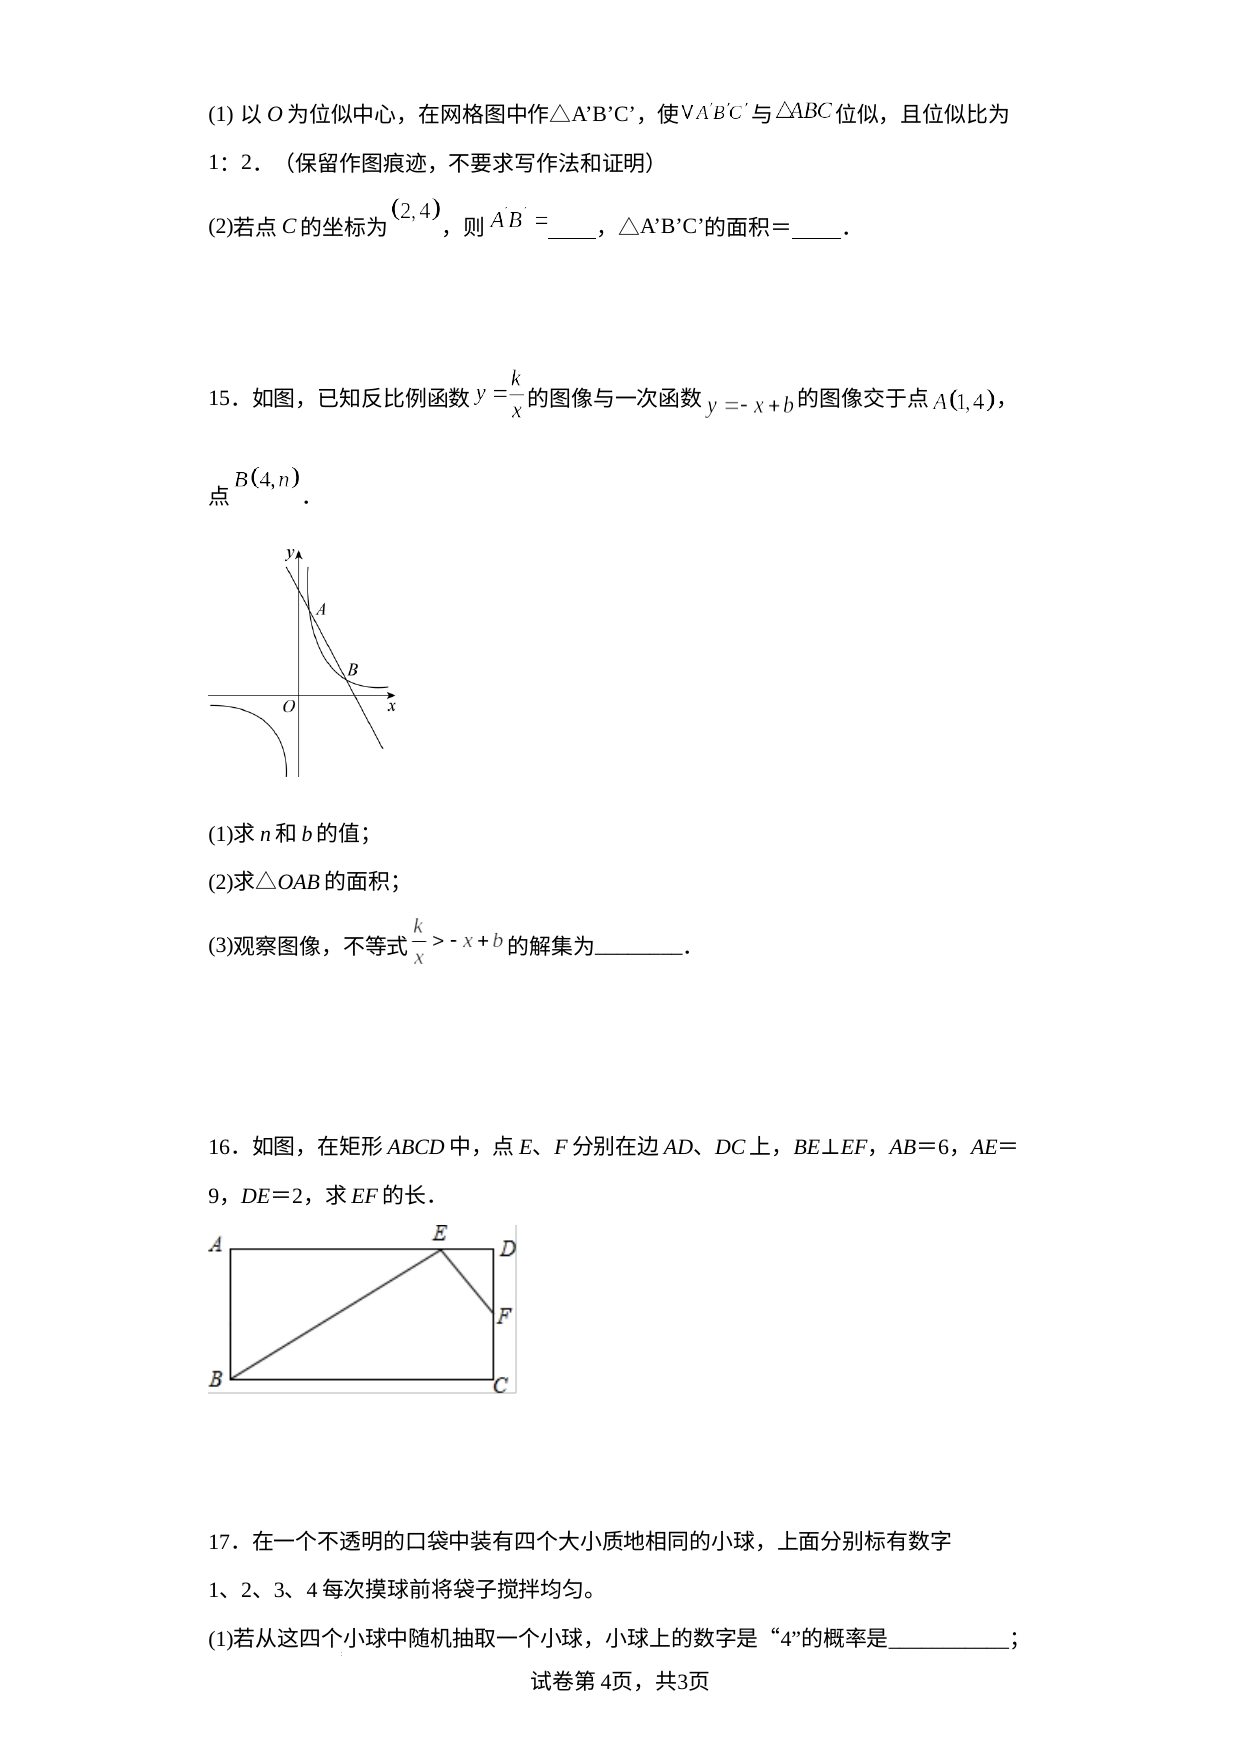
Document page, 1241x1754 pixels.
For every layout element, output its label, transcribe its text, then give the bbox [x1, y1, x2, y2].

text 16．如图，在矩形ABCD中，点E、F分别在边AD、DC上，BE⊥EF，AB＝6，AE＝9，DE＝2，求EF的长． [208, 1128, 1032, 1210]
list 以O为位似中心，在网格图中作△A’B’C’，使与位似，且位似比为 [208, 97, 1032, 129]
text (2)求△OAB的面积； [208, 864, 1032, 896]
text (2)若点C的坐标为，则 ，△A’B’C’的面积＝ ． [208, 194, 1032, 259]
picture [208, 1225, 521, 1398]
text 17．在一个不透明的口袋中装有四个大小质地相同的小球，上面分别标有数字1、2、3、4每次摸球前将袋子搅拌均匀。 [208, 1523, 1032, 1604]
text (1)求n和b的值； [208, 816, 1032, 848]
text (3)观察图像，不等式的解集为________． [208, 912, 1032, 977]
text (1)若从这四个小球中随机抽取一个小球，小球上的数字是“4”的概率是___________； [208, 1620, 1032, 1653]
picture [208, 543, 396, 777]
text 15．如图，已知反比例函数的图像与一次函数的图像交于点，点． [208, 365, 1032, 527]
list 1：2．（保留作图痕迹，不要求写作法和证明） [208, 145, 1032, 178]
